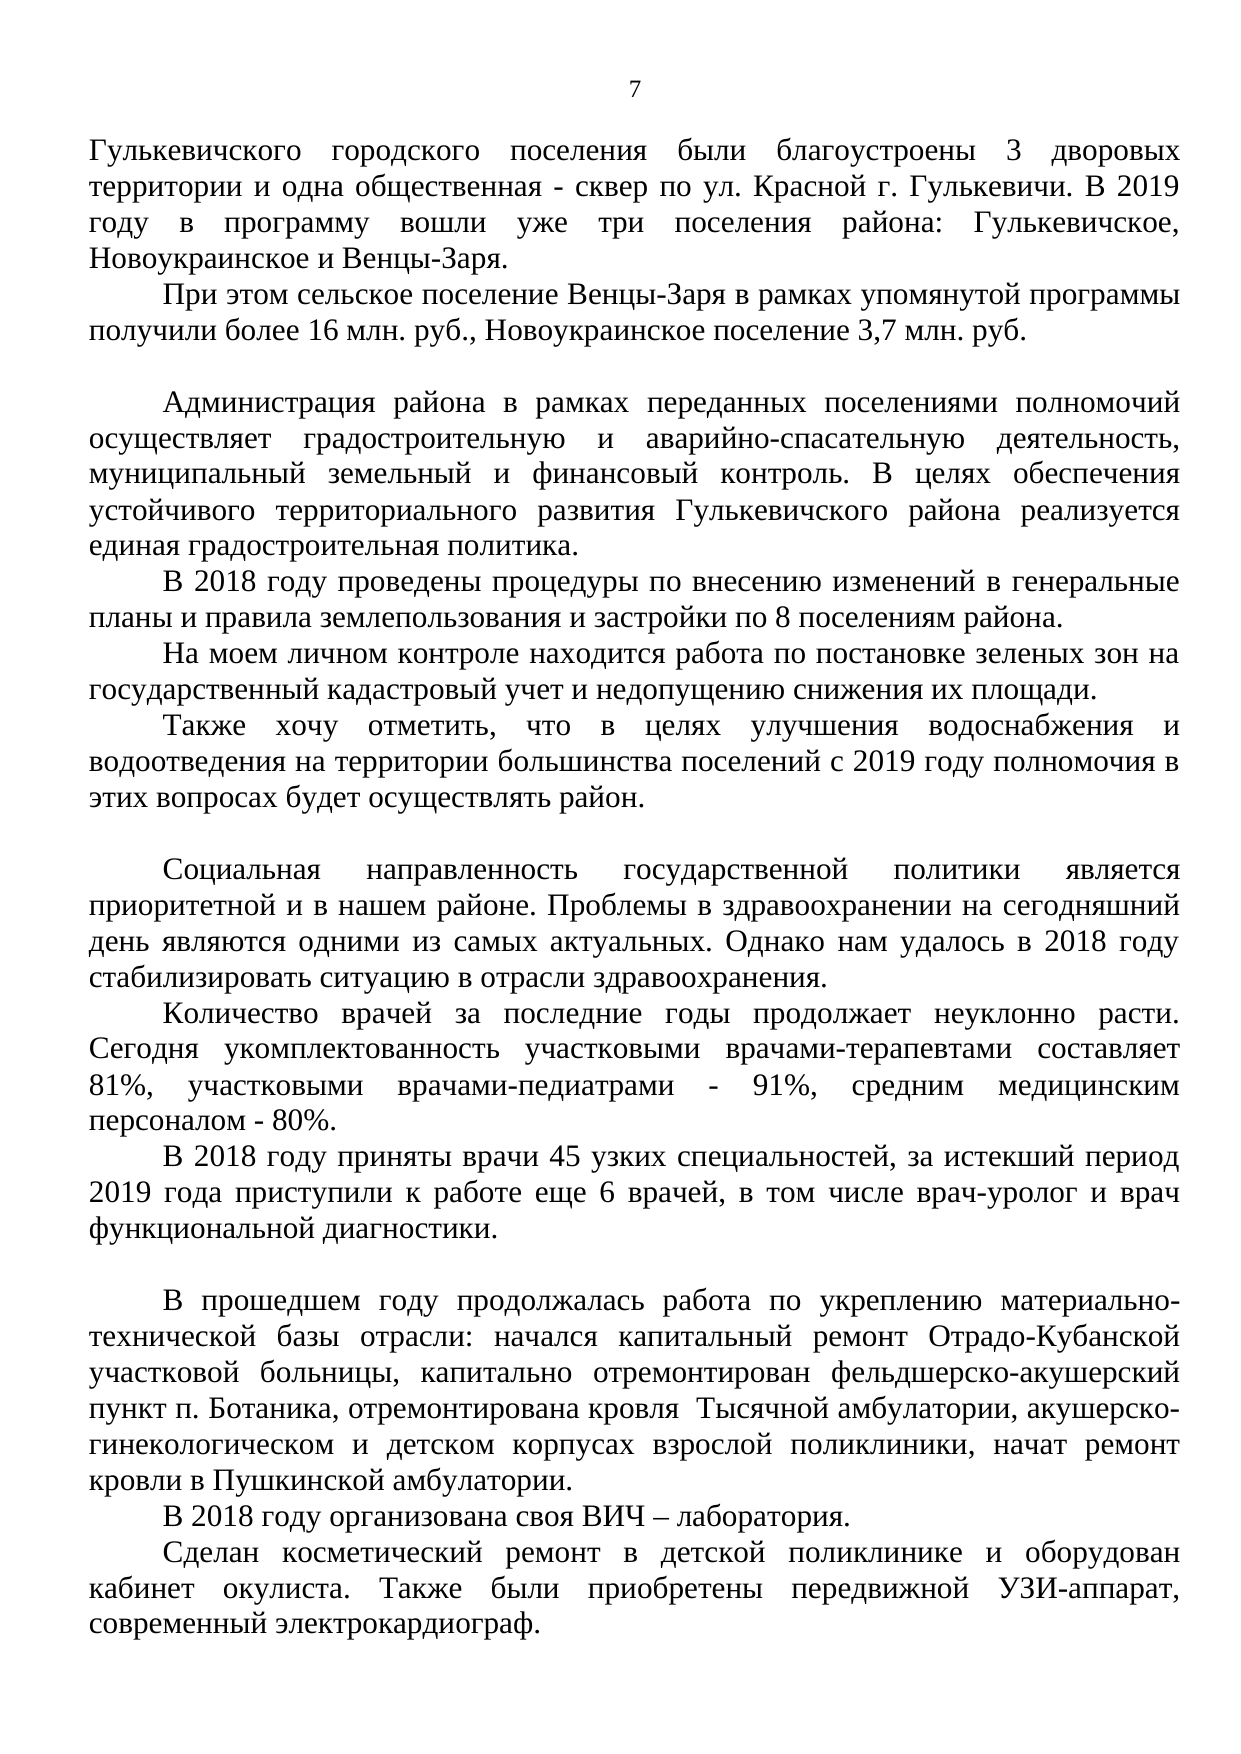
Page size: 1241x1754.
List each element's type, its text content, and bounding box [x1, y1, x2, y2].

text Сделан косметический ремонт в детской поликлинике и оборудован кабинет окулиста. Также были приобретены передвижной УЗИ-аппарат, современный электрокардиограф. [89, 1533, 1181, 1641]
text Социальная направленность государственной политики является приоритетной и в нашем районе. Проблемы в здравоохранении на сегодняшний день являются одними из самых актуальных. Однако нам удалось в 2018 году стабилизировать ситуацию в отрасли здравоохранения. [89, 850, 1181, 994]
text В прошедшем году продолжалась работа по укреплению материально-технической базы отрасли: начался капитальный ремонт Отрадо-Кубанской участковой больницы, капитально отремонтирован фельдшерско-акушерский пункт п. Ботаника, отремонтирована кровля Тысячной амбулатории, акушерско-гинекологическом и детском корпусах взрослой поликлиники, начат ремонт кровли в Пушкинской амбулатории. [89, 1281, 1181, 1497]
text В 2018 году проведены процедуры по внесению изменений в генеральные планы и правила землепользования и застройки по 8 поселениям района. [89, 563, 1181, 634]
text В 2018 году приняты врачи 45 узких специальностей, за истекший период 2019 года приступили к работе еще 6 врачей, в том числе врач-уролог и врач функциональной диагностики. [89, 1138, 1181, 1245]
text На моем личном контроле находится работа по постановке зеленых зон на государственный кадастровый учет и недопущению снижения их площади. [89, 634, 1181, 706]
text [89, 131, 1181, 275]
text Администрация района в рамках переданных поселениями полномочий осуществляет градостроительную и аварийно-спасательную деятельность, муниципальный земельный и финансовый контроль. В целях обеспечения устойчивого территориального развития Гулькевичского района реализуется единая градостроительная политика. [89, 383, 1181, 563]
text При этом сельское поселение Венцы-Заря в рамках упомянутой программы получили более 16 млн. руб., Новоукраинское поселение 3,7 млн. руб. [89, 275, 1181, 347]
text В 2018 году организована своя ВИЧ – лаборатория. [89, 1497, 1181, 1533]
text Количество врачей за последние годы продолжает неуклонно расти. Сегодня укомплектованность участковыми врачами-терапевтами составляет 81%, участковыми врачами-педиатрами - 91%, средним медицинским персоналом - 80%. [89, 994, 1181, 1138]
text Также хочу отметить, что в целях улучшения водоснабжения и водоотведения на территории большинства поселений с 2019 году полномочия в этих вопросах будет осуществлять район. [89, 706, 1181, 814]
